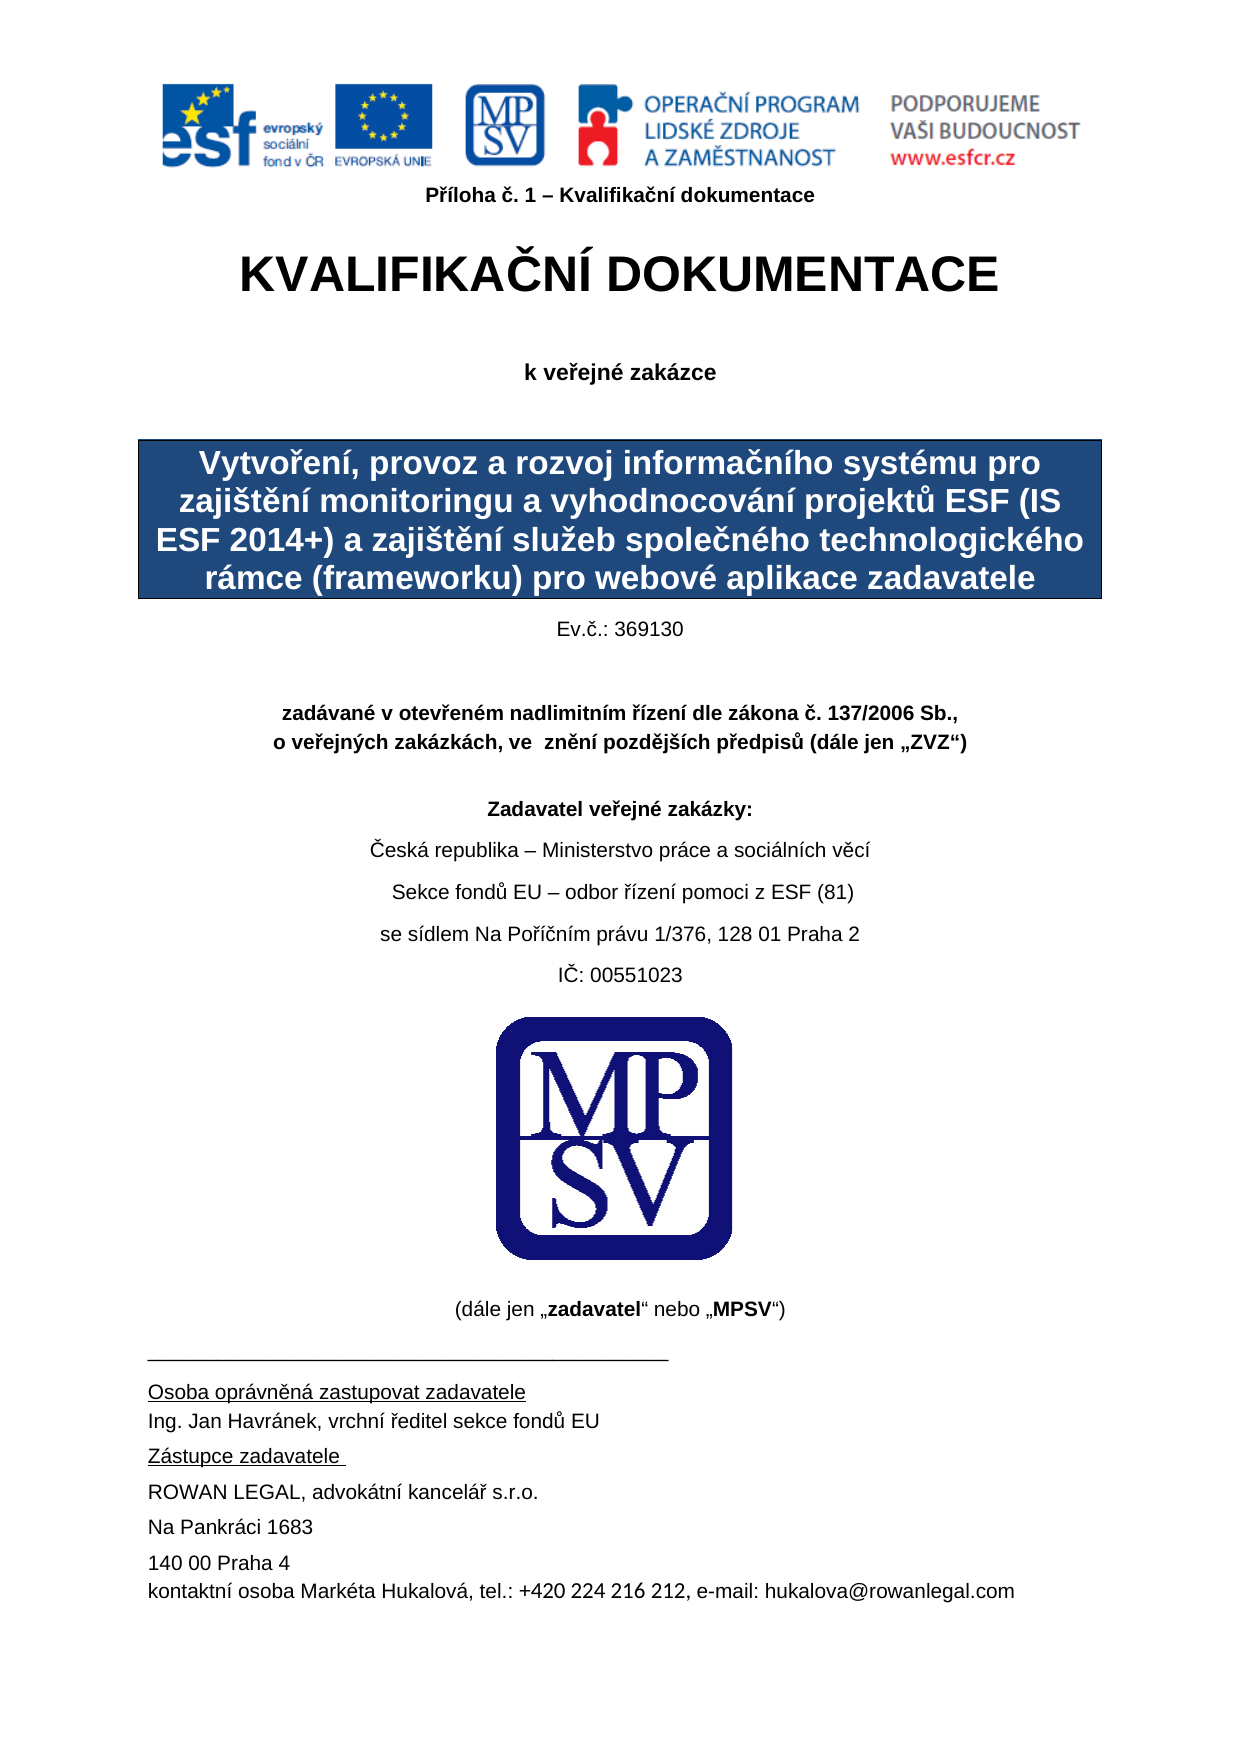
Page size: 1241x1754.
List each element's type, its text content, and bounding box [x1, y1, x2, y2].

text _____________________________________________ [148, 1333, 1093, 1362]
text Sekce fondů EU – odbor řízení pomoci z ESF (81) [148, 874, 1093, 904]
text k veřejné zakázce [148, 356, 1093, 385]
text se sídlem Na Poříčním právu 1/376, 128 01 Praha 2 [148, 916, 1093, 945]
text Zadavatel veřejné zakázky: [148, 791, 1093, 820]
text Osoba oprávněná zastupovat zadavatele [148, 1374, 1093, 1404]
text Zástupce zadavatele [148, 1439, 1093, 1468]
picture [496, 1017, 733, 1260]
text IČ: 00551023 [148, 958, 1093, 987]
text Ing. Jan Havránek, vrchní ředitel sekce fondů EU [148, 1404, 1093, 1433]
text zadávané v otevřeném nadlimitním řízení dle zákona č. 137/2006 Sb., [148, 695, 1093, 724]
text kontaktní osoba Markéta Hukalová, tel.: +420 224 216 212, e-mail: hukalova@rowanlegal.com [148, 1574, 1093, 1604]
text Vytvoření, provoz a rozvoj informačního systému pro zajištění monitoringu a vyhodnocování projektů ESF (IS ESF 2014+) a zajištění služeb společného technologického rámce (frameworku) pro webové aplikace zadavatele [139, 441, 1101, 598]
text 140 00 Praha 4 [148, 1545, 1093, 1574]
text Česká republika – Ministerstvo práce a sociálních věcí [148, 833, 1093, 862]
text ROWAN LEGAL, advokátní kancelář s.r.o. [148, 1474, 1093, 1504]
text Příloha č. 1 – Kvalifikační dokumentace [148, 184, 1093, 207]
text Na Pankráci 1683 [148, 1510, 1093, 1539]
text Kvalifikační DOKUMENTACe [148, 244, 1093, 302]
text o veřejných zakázkách, ve znění pozdějších předpisů (dále jen „ZVZ“) [148, 724, 1093, 754]
text (dále jen „zadavatel“ nebo „MPSV“) [148, 1291, 1093, 1320]
text Ev.č.: 369130 [148, 612, 1093, 641]
